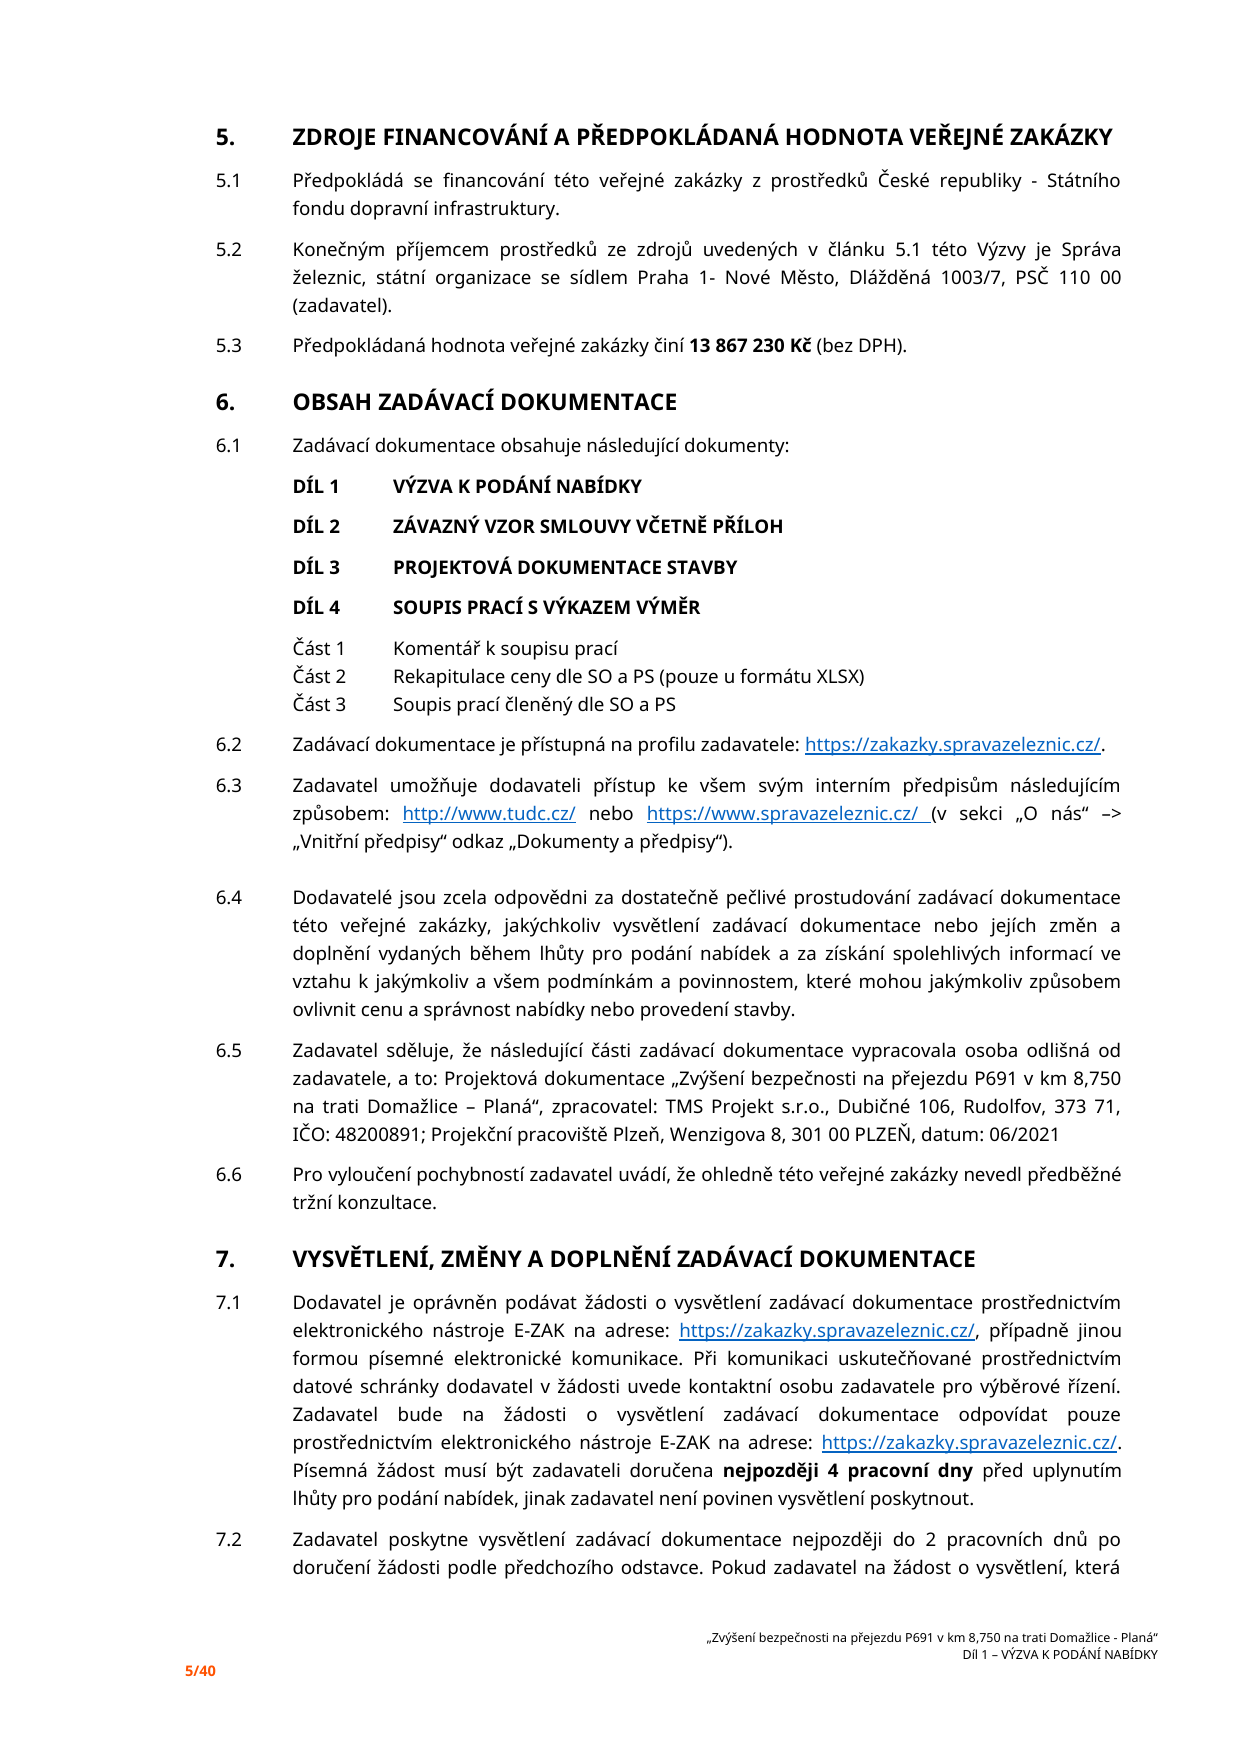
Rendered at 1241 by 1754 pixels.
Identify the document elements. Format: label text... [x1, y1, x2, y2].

text Část 1 Komentář k soupisu prací [292, 635, 1122, 661]
text DÍL 2 ZÁVAZNÝ VZOR SMLOUVY VČETNĚ PŘÍLOH [292, 513, 1122, 539]
text Dodavatel je oprávněn podávat žádosti o vysvětlení zadávací dokumentace prostřednictvím elektronického nástroje E-ZAK na adrese: https://zakazky.spravazeleznic.cz/, případně jinou formou písemné elektronické komunikace. Při komunikaci uskutečňované prostřednictvím datové schránky dodavatel v žádosti uvede kontaktní osobu zadavatele pro výběrové řízení. Zadavatel bude na žádosti o vysvětlení zadávací dokumentace odpovídat pouze prostřednictvím elektronického nástroje E-ZAK na adrese: https://zakazky.spravazeleznic.cz/. Písemná žádost musí být zadavateli doručena nejpozději 4 pracovní dny před uplynutím lhůty pro podání nabídek, jinak zadavatel není povinen vysvětlení poskytnout. [216, 1289, 1122, 1511]
text Pro vyloučení pochybností zadavatel uvádí, že ohledně této veřejné zakázky nevedl předběžné tržní konzultace. [216, 1161, 1122, 1215]
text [216, 1526, 1122, 1579]
text ZDROJE FINANCOVÁNÍ A PŘEDPOKLÁDANÁ HODNOTA VEŘEJNÉ ZAKÁZKY [216, 121, 1122, 152]
text Dodavatelé jsou zcela odpovědni za dostatečně pečlivé prostudování zadávací dokumentace této veřejné zakázky, jakýchkoliv vysvětlení zadávací dokumentace nebo jejích změn a doplnění vydaných během lhůty pro podání nabídek a za získání spolehlivých informací ve vztahu k jakýmkoliv a všem podmínkám a povinnostem, které mohou jakýmkoliv způsobem ovlivnit cenu a správnost nabídky nebo provedení stavby. [216, 884, 1122, 1022]
text Předpokládaná hodnota veřejné zakázky činí 13 867 230 Kč (bez DPH). [216, 333, 1122, 358]
text Konečným příjemcem prostředků ze zdrojů uvedených v článku 5.1 této Výzvy je Správa železnic, státní organizace se sídlem Praha 1- Nové Město, Dlážděná 1003/7, PSČ 110 00 (zadavatel). [216, 236, 1122, 318]
text OBSAH ZADÁVACÍ DOKUMENTACE [216, 386, 1122, 417]
text DÍL 3 PROJEKTOVÁ DOKUMENTACE STAVBY [292, 554, 1122, 579]
text DÍL 4 SOUPIS PRACÍ S VÝKAZEM VÝMĚR [292, 594, 1122, 620]
text Předpokládá se financování této veřejné zakázky z prostředků České republiky - Státního fondu dopravní infrastruktury. [216, 167, 1122, 221]
text DÍL 1 VÝZVA K PODÁNÍ NABÍDKY [292, 473, 1122, 498]
text Zadávací dokumentace je přístupná na profilu zadavatele: https://zakazky.spravazeleznic.cz/. [216, 732, 1122, 757]
text Zadavatel sděluje, že následující části zadávací dokumentace vypracovala osoba odlišná od zadavatele, a to: Projektová dokumentace „Zvýšení bezpečnosti na přejezdu P691 v km 8,750 na trati Domažlice – Planá“, zpracovatel: TMS Projekt s.r.o., Dubičné 106, Rudolfov, 373 71, IČO: 48200891; Projekční pracoviště Plzeň, Wenzigova 8, 301 00 PLZEŇ, datum: 06/2021 [216, 1037, 1122, 1146]
text Část 3 Soupis prací členěný dle SO a PS [292, 691, 1122, 717]
text Část 2 Rekapitulace ceny dle SO a PS (pouze u formátu XLSX) [292, 663, 1122, 689]
text Zadávací dokumentace obsahuje následující dokumenty: [216, 432, 1122, 458]
text VYSVĚTLENÍ, ZMĚNY A DOPLNĚNÍ ZADÁVACÍ DOKUMENTACE [216, 1242, 1122, 1274]
text Zadavatel umožňuje dodavateli přístup ke všem svým interním předpisům následujícím způsobem: http://www.tudc.cz/ nebo https://www.spravazeleznic.cz/ (v sekci „O nás“ –> „Vnitřní předpisy“ odkaz „Dokumenty a předpisy“). [216, 772, 1122, 854]
